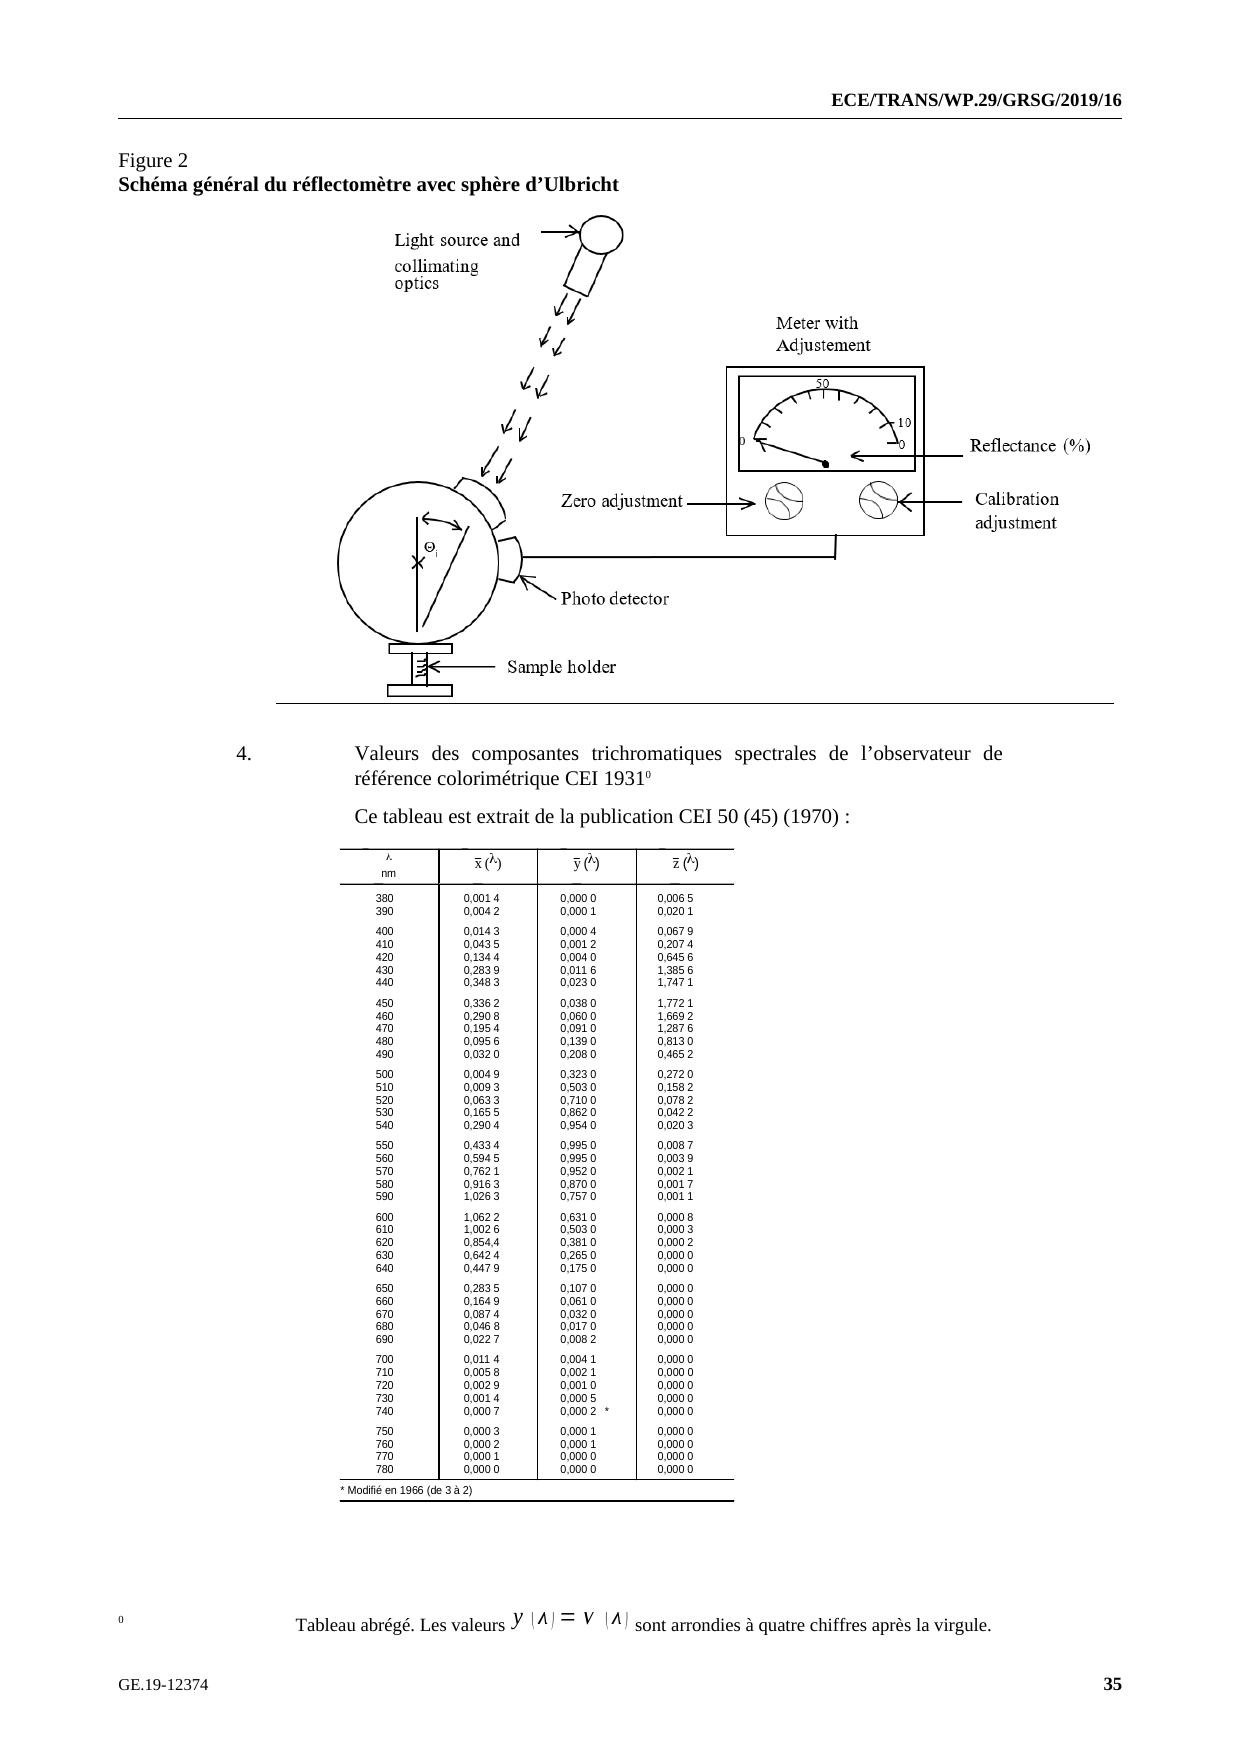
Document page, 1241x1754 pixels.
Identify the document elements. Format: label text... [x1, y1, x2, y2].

text 4. Valeurs des composantes trichromatiques spectrales de l’observateur de référence colorimétrique CEI 1931 [236, 740, 1004, 790]
picture [236, 208, 1121, 716]
text Ce tableau est extrait de la publication CEI 50 (45) (1970) : [354, 803, 1004, 828]
subtitle Figure 2 Schéma général du réflectomètre avec sphère d’Ulbricht [118, 148, 1122, 196]
